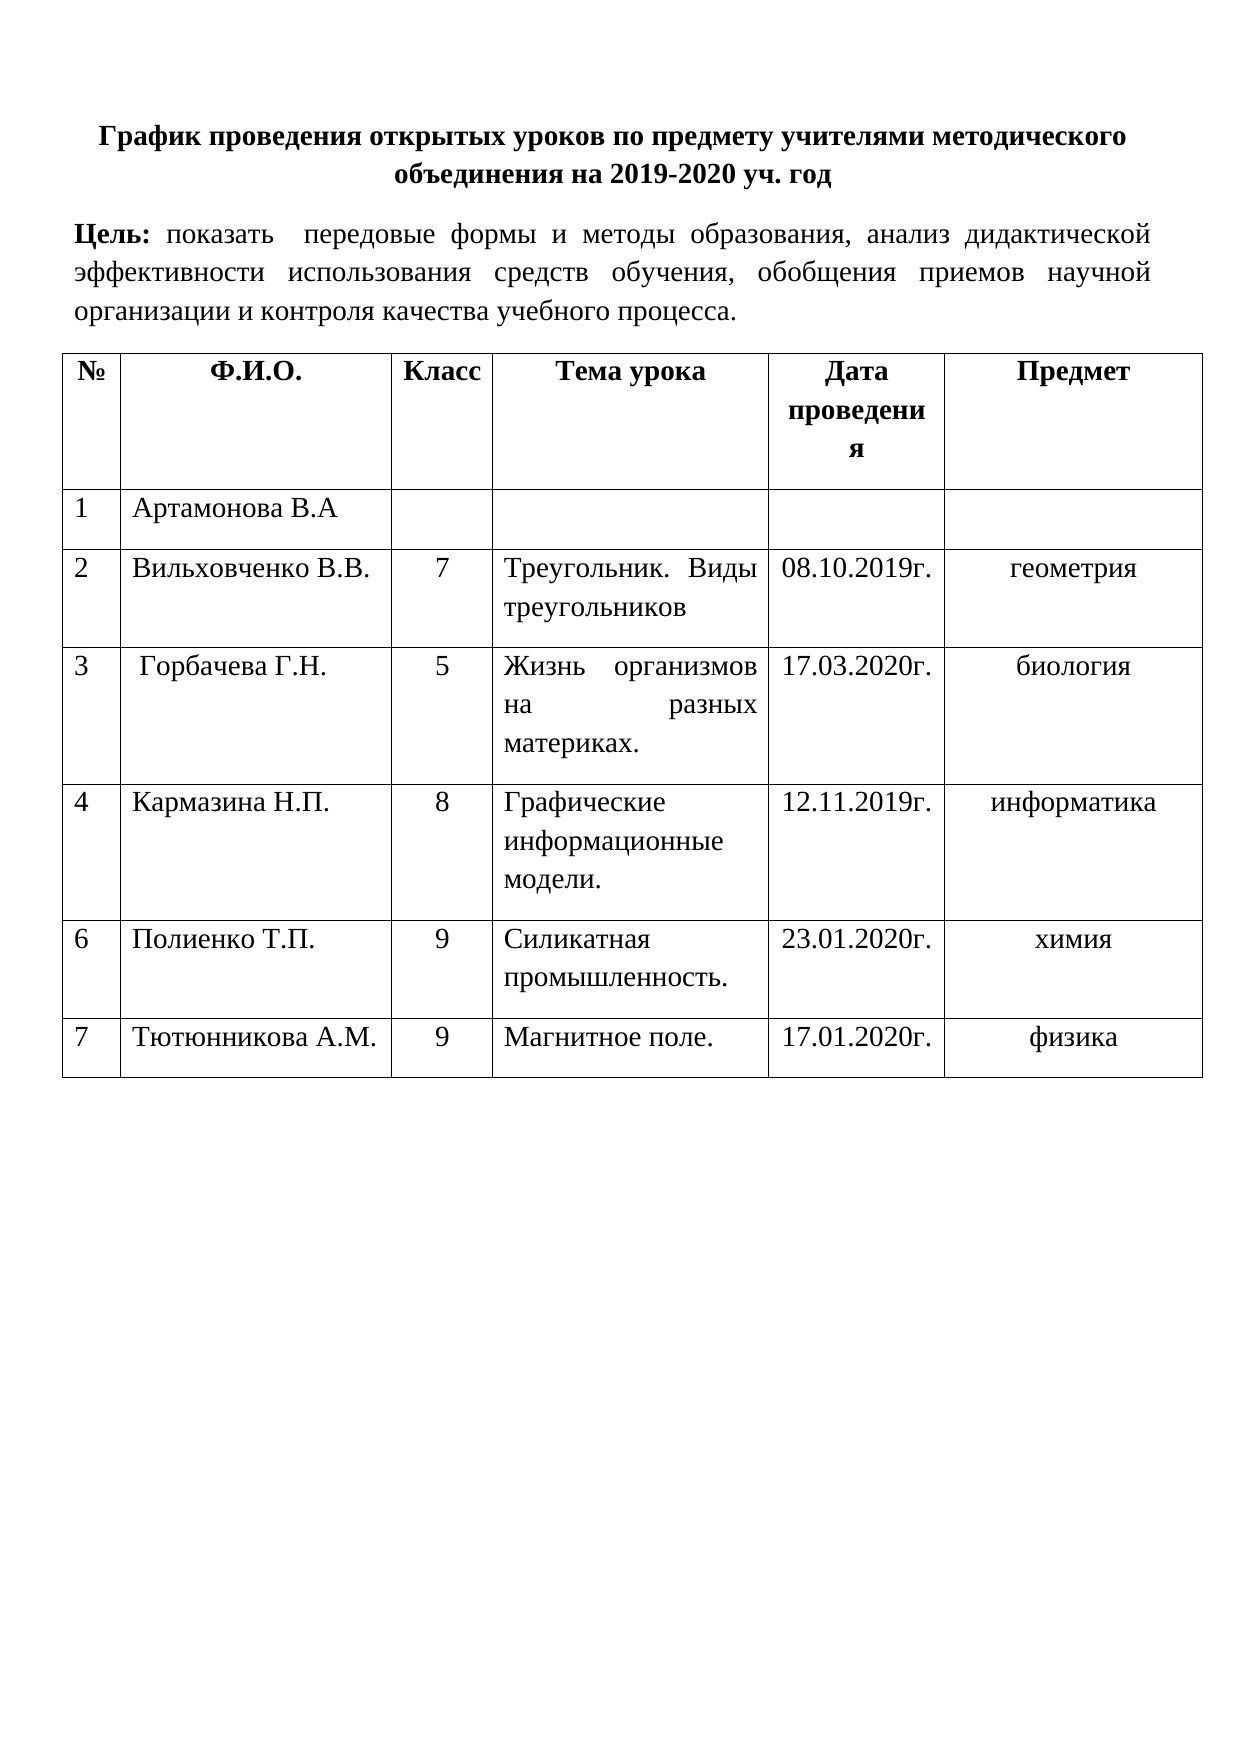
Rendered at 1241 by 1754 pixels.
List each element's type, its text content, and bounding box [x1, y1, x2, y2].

table_header Тема урока [493, 354, 768, 489]
table_cell [769, 490, 944, 549]
table_cell 4 [63, 785, 120, 920]
table_cell биология [945, 648, 1202, 783]
table_cell физика [945, 1019, 1202, 1077]
table_header Дата проведения [769, 354, 944, 489]
table_cell [392, 490, 492, 549]
table_cell Тютюнникова А.М. [121, 1019, 391, 1077]
table_cell Треугольник. Виды треугольников [493, 550, 768, 647]
table_header Класс [392, 354, 492, 489]
table_cell 08.10.2019г. [769, 550, 944, 647]
table_cell Магнитное поле. [493, 1019, 768, 1077]
table_cell 8 [392, 785, 492, 920]
table_header Предмет [945, 354, 1202, 489]
table_cell 3 [63, 648, 120, 783]
table_header № [63, 354, 120, 489]
table_cell 5 [392, 648, 492, 783]
table_cell Вильховченко В.В. [121, 550, 391, 647]
table_cell 9 [392, 1019, 492, 1077]
table_cell Артамонова В.А [121, 490, 391, 549]
table_cell [945, 490, 1202, 549]
table_cell Силикатная промышленность. [493, 921, 768, 1018]
table_cell информатика [945, 785, 1202, 920]
table_header Ф.И.О. [121, 354, 391, 489]
table_cell 23.01.2020г. [769, 921, 944, 1018]
table_cell 2 [63, 550, 120, 647]
table_cell 6 [63, 921, 120, 1018]
table_cell геометрия [945, 550, 1202, 647]
table_cell Горбачева Г.Н. [121, 648, 391, 783]
table_cell 9 [392, 921, 492, 1018]
table_cell Полиенко Т.П. [121, 921, 391, 1018]
text График проведения открытых уроков по предмету учителями методического объединения на 2019-2020 уч. год [74, 118, 1152, 190]
table_cell 7 [392, 550, 492, 647]
table_cell Графические информационные модели. [493, 785, 768, 920]
table_cell Жизнь организмов на разных материках. [493, 648, 768, 783]
table_cell 7 [63, 1019, 120, 1077]
table_cell [493, 490, 768, 549]
text Цель: показать передовые формы и методы образования, анализ дидактической эффективности использования средств обучения, обобщения приемов научной организации и контроля качества учебного процесса. [74, 216, 1152, 327]
table_cell 17.03.2020г. [769, 648, 944, 783]
table_cell Кармазина Н.П. [121, 785, 391, 920]
table_cell 12.11.2019г. [769, 785, 944, 920]
table_cell 1 [63, 490, 120, 549]
table_cell 17.01.2020г. [769, 1019, 944, 1077]
table_cell химия [945, 921, 1202, 1018]
